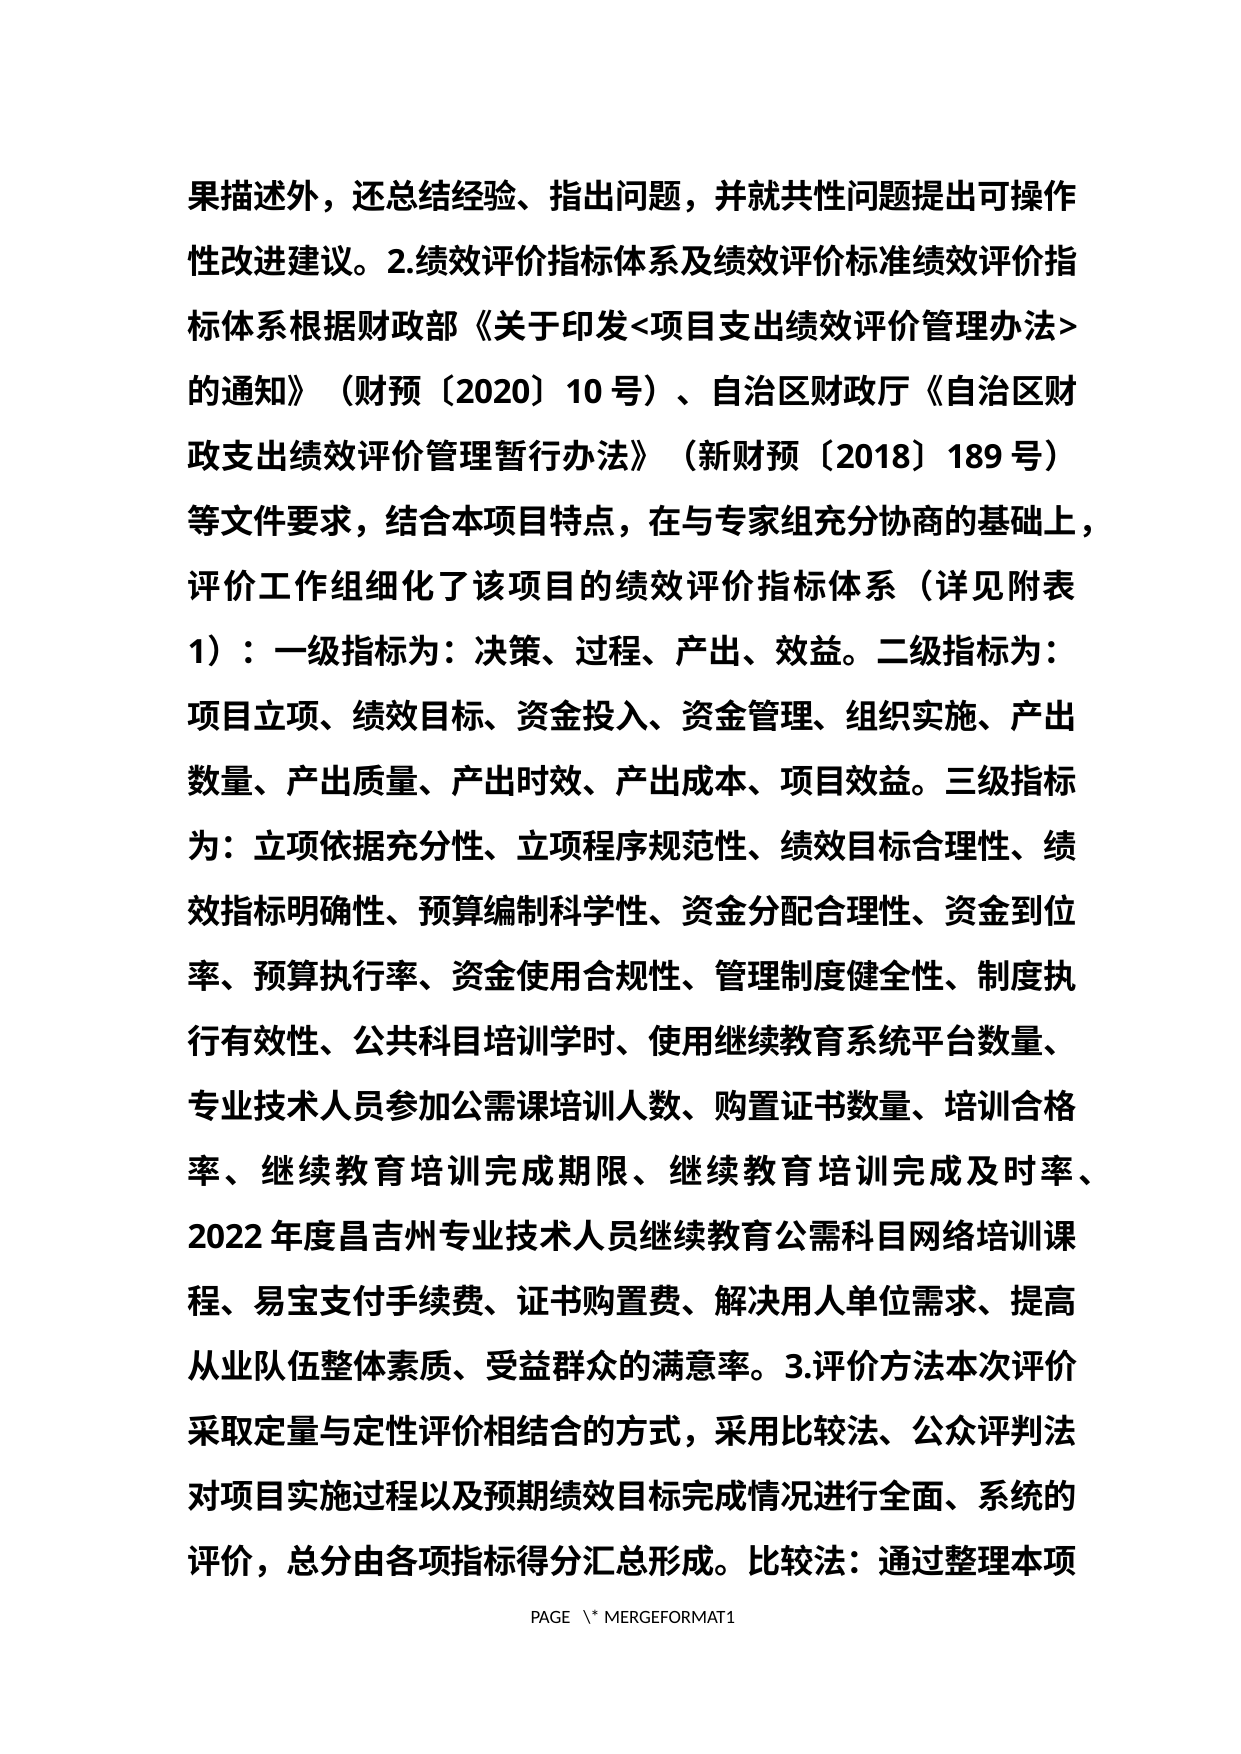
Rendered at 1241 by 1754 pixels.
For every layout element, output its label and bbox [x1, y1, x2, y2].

text [187, 162, 1078, 1592]
